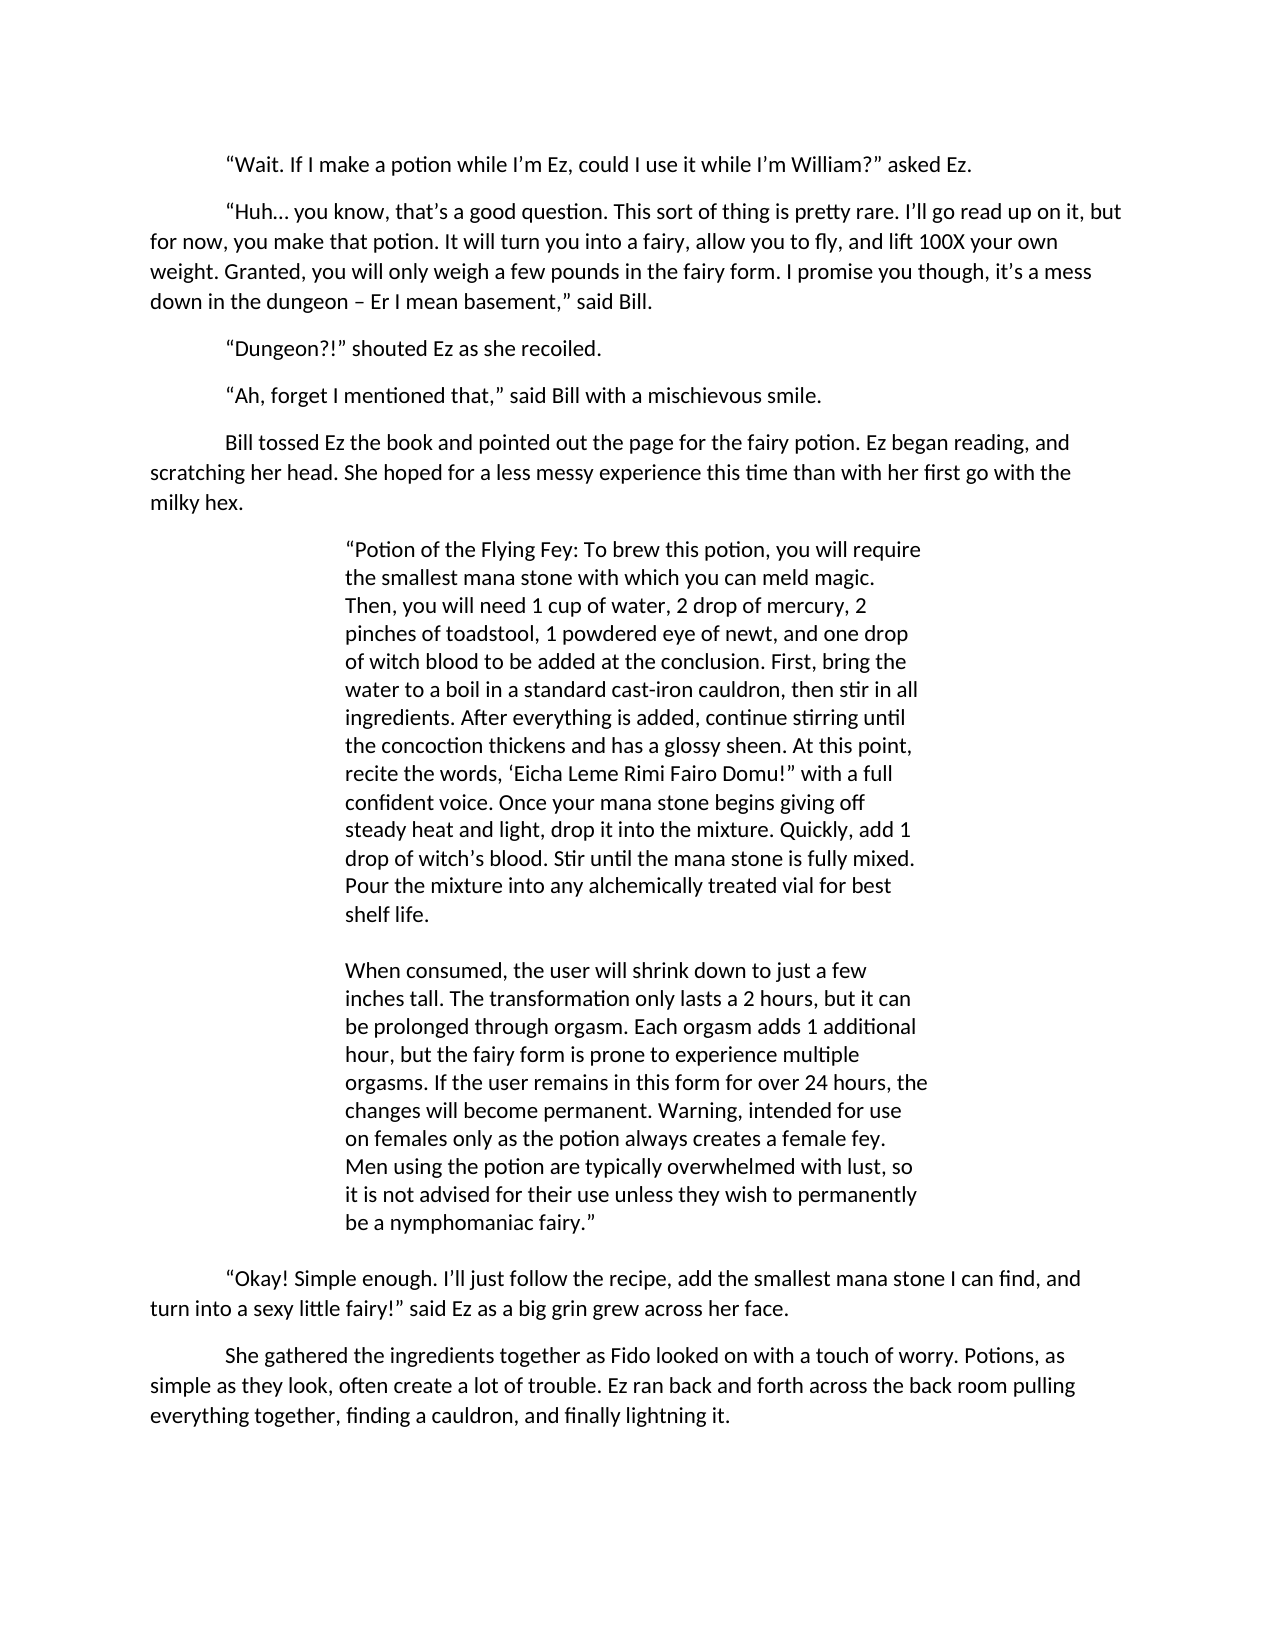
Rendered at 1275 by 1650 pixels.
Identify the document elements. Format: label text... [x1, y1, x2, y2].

text When consumed, the user will shrink down to just a few inches tall. The transformation only lasts a 2 hours, but it can be prolonged through orgasm. Each orgasm adds 1 additional hour, but the fairy form is prone to experience multiple orgasms. If the user remains in this form for over 24 hours, the changes will become permanent. Warning, intended for use on females only as the potion always creates a female fey. Men using the potion are typically overwhelmed with lust, so it is not advised for their use unless they wish to permanently be a nymphomaniac fairy.” [345, 956, 930, 1236]
text “Wait. If I make a potion while I’m Ez, could I use it while I’m William?” asked Ez. [150, 150, 1125, 178]
text Bill tossed Ez the book and pointed out the page for the fairy potion. Ez began reading, and scratching her head. She hoped for a less messy experience this time than with her first go with the milky hex. [150, 428, 1125, 517]
text “Dungeon?!” shouted Ez as she recoiled. [150, 334, 1125, 362]
text “Okay! Simple enough. I’ll just follow the recipe, add the smallest mana stone I can find, and turn into a sexy little fairy!” said Ez as a big grin grew across her face. [150, 1264, 1125, 1322]
text She gathered the ingredients together as Fido looked on with a touch of worry. Potions, as simple as they look, often create a lot of trouble. Ez ran back and forth across the back room pulling everything together, finding a cauldron, and finally lightning it. [150, 1341, 1125, 1429]
text “Huh… you know, that’s a good question. This sort of thing is pretty rare. I’ll go read up on it, but for now, you make that potion. It will turn you into a fairy, allow you to fly, and lift 100X your own weight. Granted, you will only weigh a few pounds in the fairy form. I promise you though, it’s a mess down in the dungeon – Er I mean basement,” said Bill. [150, 197, 1125, 316]
text “Potion of the Flying Fey: To brew this potion, you will require the smallest mana stone with which you can meld magic. Then, you will need 1 cup of water, 2 drop of mercury, 2 pinches of toadstool, 1 powdered eye of newt, and one drop of witch blood to be added at the conclusion. First, bring the water to a boil in a standard cast-iron cauldron, then stir in all ingredients. After everything is added, continue stirring until the concoction thickens and has a glossy sheen. At this point, recite the words, ‘Eicha Leme Rimi Fairo Domu!” with a full confident voice. Once your mana stone begins giving off steady heat and light, drop it into the mixture. Quickly, add 1 drop of witch’s blood. Stir until the mana stone is fully mixed. Pour the mixture into any alchemically treated vial for best shelf life. [345, 535, 930, 928]
text “Ah, forget I mentioned that,” said Bill with a mischievous smile. [150, 381, 1125, 409]
